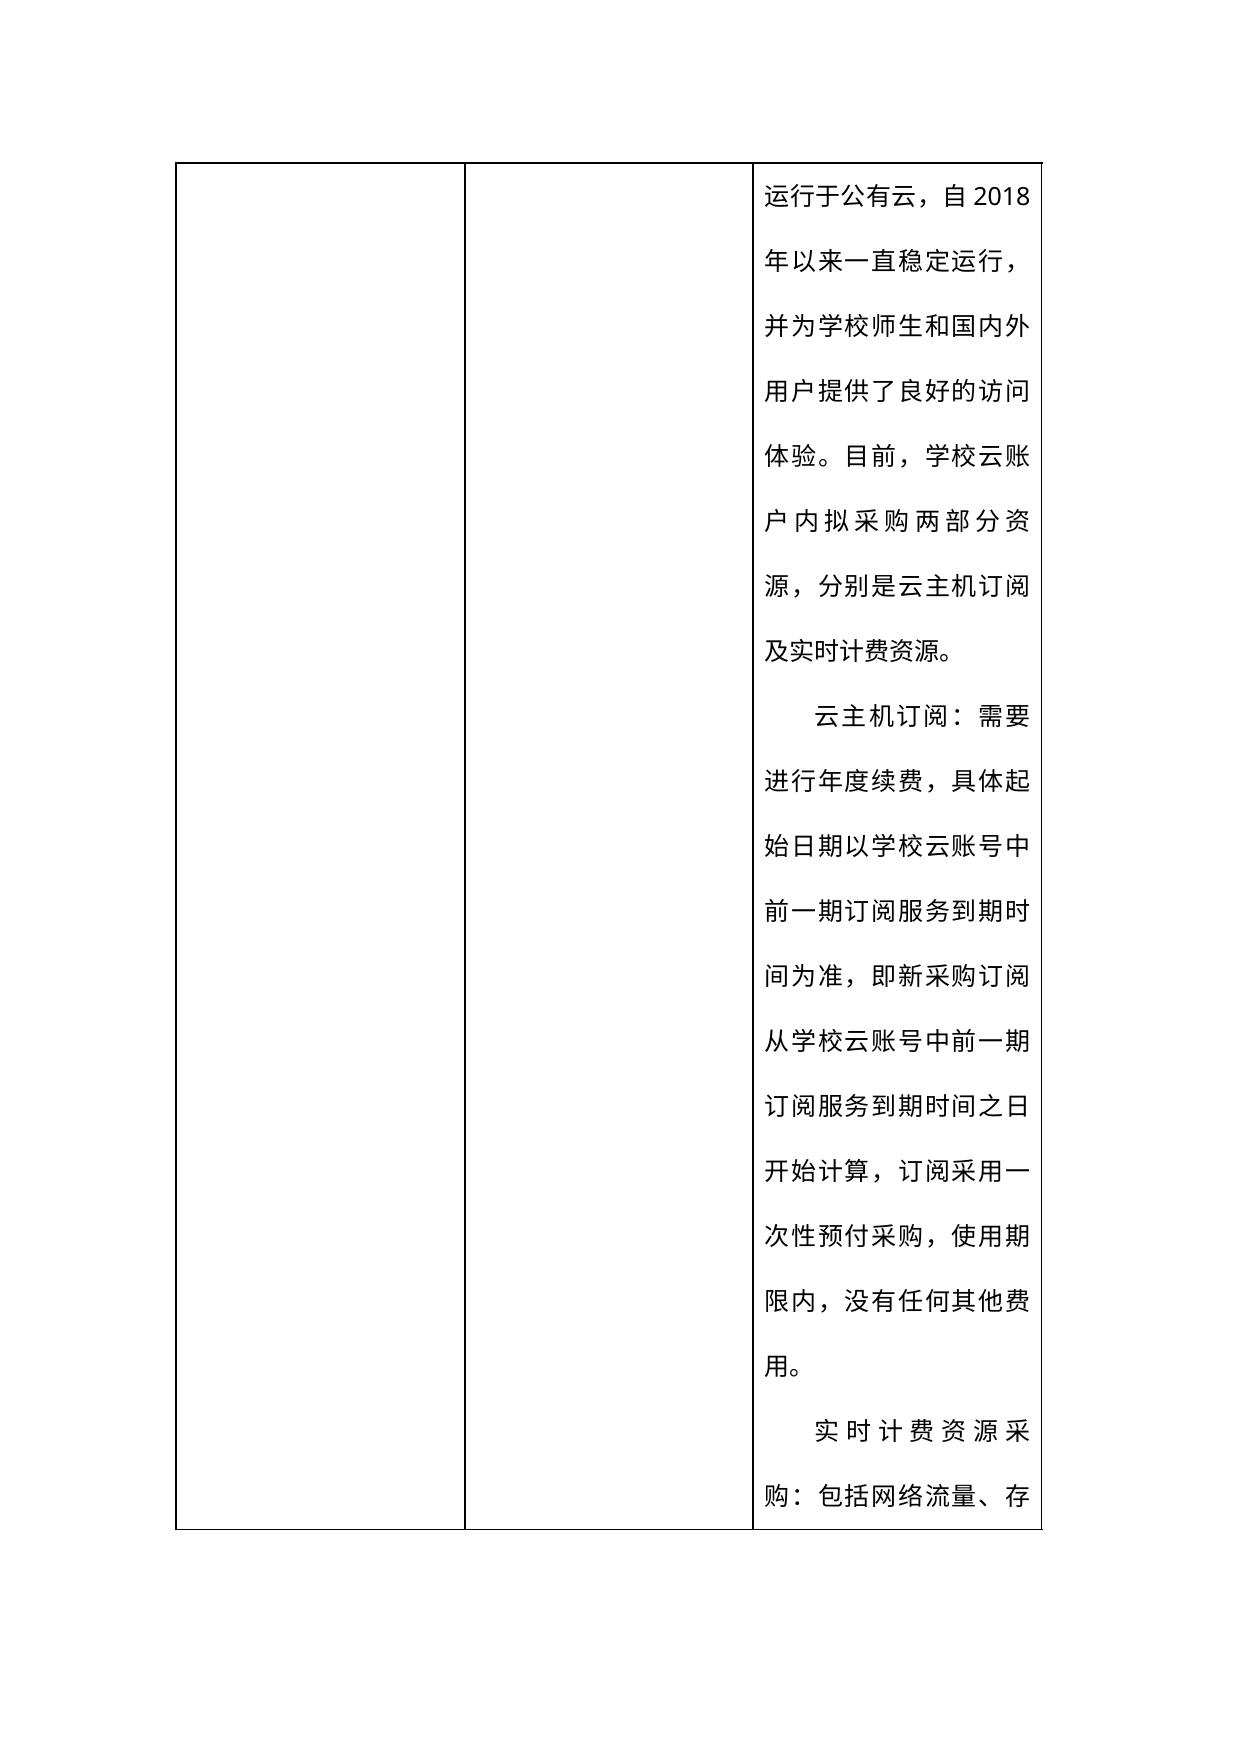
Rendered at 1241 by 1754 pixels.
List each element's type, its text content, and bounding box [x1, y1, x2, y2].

table_cell 1 [177, 164, 464, 1528]
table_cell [754, 164, 1041, 1528]
table_cell [466, 164, 752, 1528]
